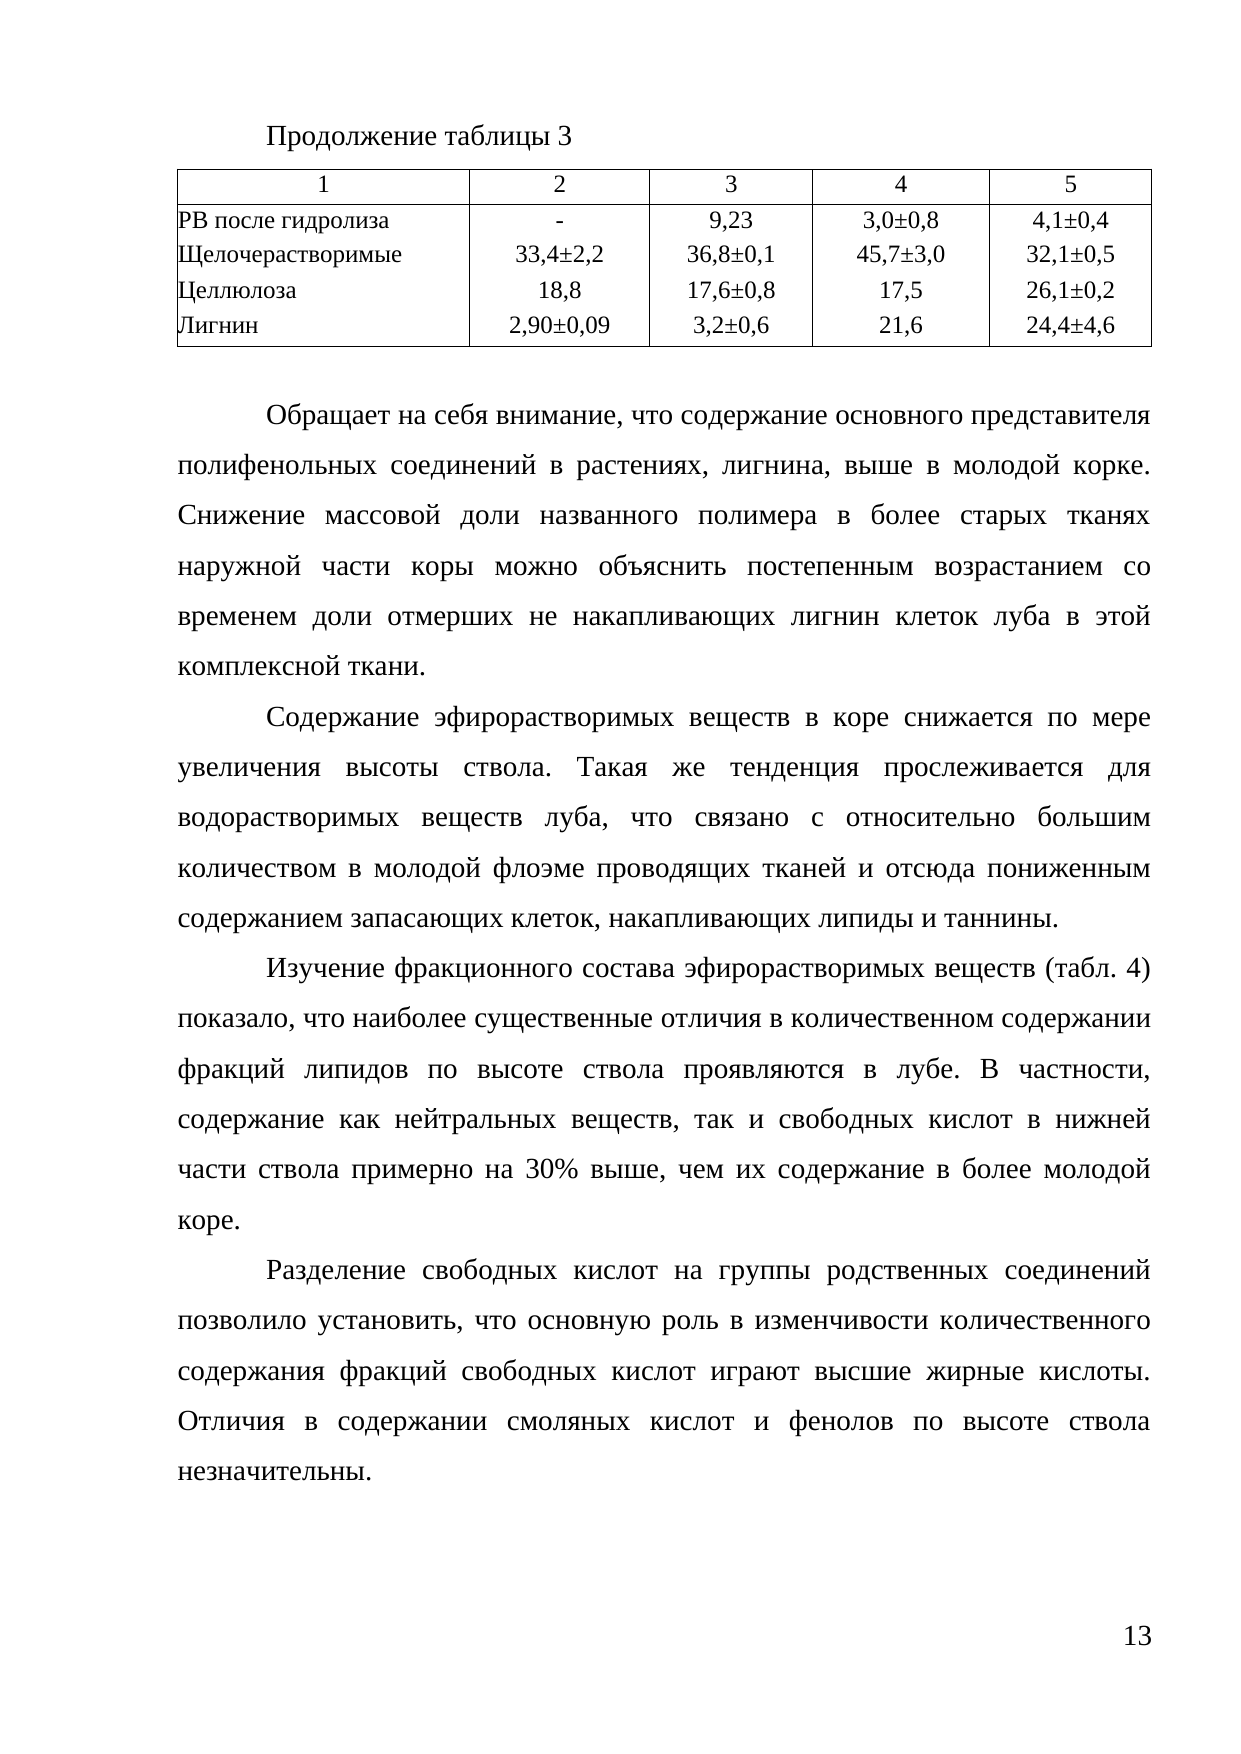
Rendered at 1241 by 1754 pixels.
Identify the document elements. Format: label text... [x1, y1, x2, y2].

text Разделение свободных кислот на группы родственных соединений позволило установить, что основную роль в изменчивости количественного содержания фракций свободных кислот играют высшие жирные кислоты. Отличия в содержании смоляных кислот и фенолов по высоте ствола незначительны. [177, 1252, 1152, 1487]
table_cell 4,1±0,4 [990, 205, 1151, 239]
text Содержание эфирорастворимых веществ в коре снижается по мере увеличения высоты ствола. Такая же тенденция прослеживается для водорастворимых веществ луба, что связано с относительно большим количеством в молодой флоэме проводящих тканей и отсюда пониженным содержанием запасающих клеток, накапливающих липиды и таннины. [177, 699, 1152, 933]
table_cell 18,8 [470, 275, 649, 310]
table_cell 3,0±0,8 [813, 205, 989, 239]
text Обращает на себя внимание, что содержание основного представителя полифенольных соединений в растениях, лигнина, выше в молодой корке. Снижение массовой доли названного полимера в более старых тканях наружной части коры можно объяснить постепенным возрастанием со временем доли отмерших не накапливающих лигнин клеток луба в этой комплексной ткани. [177, 397, 1152, 682]
table_cell - [470, 205, 649, 239]
table_header 1 [178, 170, 469, 204]
table_cell 33,4±2,2 [470, 239, 649, 275]
table_cell 17,6±0,8 [650, 275, 812, 310]
table_cell РВ после гидролиза [178, 205, 469, 239]
table_header 5 [990, 170, 1151, 204]
table_cell Целлюлоза [178, 275, 469, 310]
table_cell Щелочерастворимые вещества [178, 239, 469, 275]
table_cell 3,2±0,6 [650, 310, 812, 346]
table_cell 32,1±0,5 [990, 239, 1151, 275]
table_cell 45,7±3,0 [813, 239, 989, 275]
table_cell 21,6 [813, 310, 989, 346]
table_cell 9,23 [650, 205, 812, 239]
table_header 4 [813, 170, 989, 204]
table_cell 2,90±0,09 [470, 310, 649, 346]
table_cell 26,1±0,2 [990, 275, 1151, 310]
text Продолжение таблицы 3 [177, 118, 1152, 152]
table_header 3 [650, 170, 812, 204]
table_cell Лигнин [178, 310, 469, 346]
table_cell 24,4±4,6 [990, 310, 1151, 346]
table_cell 36,8±0,1 [650, 239, 812, 275]
table_cell 17,5 [813, 275, 989, 310]
text Изучение фракционного состава эфирорастворимых веществ (табл. 4) показало, что наиболее существенные отличия в количественном содержании фракций липидов по высоте ствола проявляются в лубе. В частности, содержание как нейтральных веществ, так и свободных кислот в нижней части ствола примерно на 30% выше, чем их содержание в более молодой коре. [177, 950, 1152, 1235]
table_header 2 [470, 170, 649, 204]
